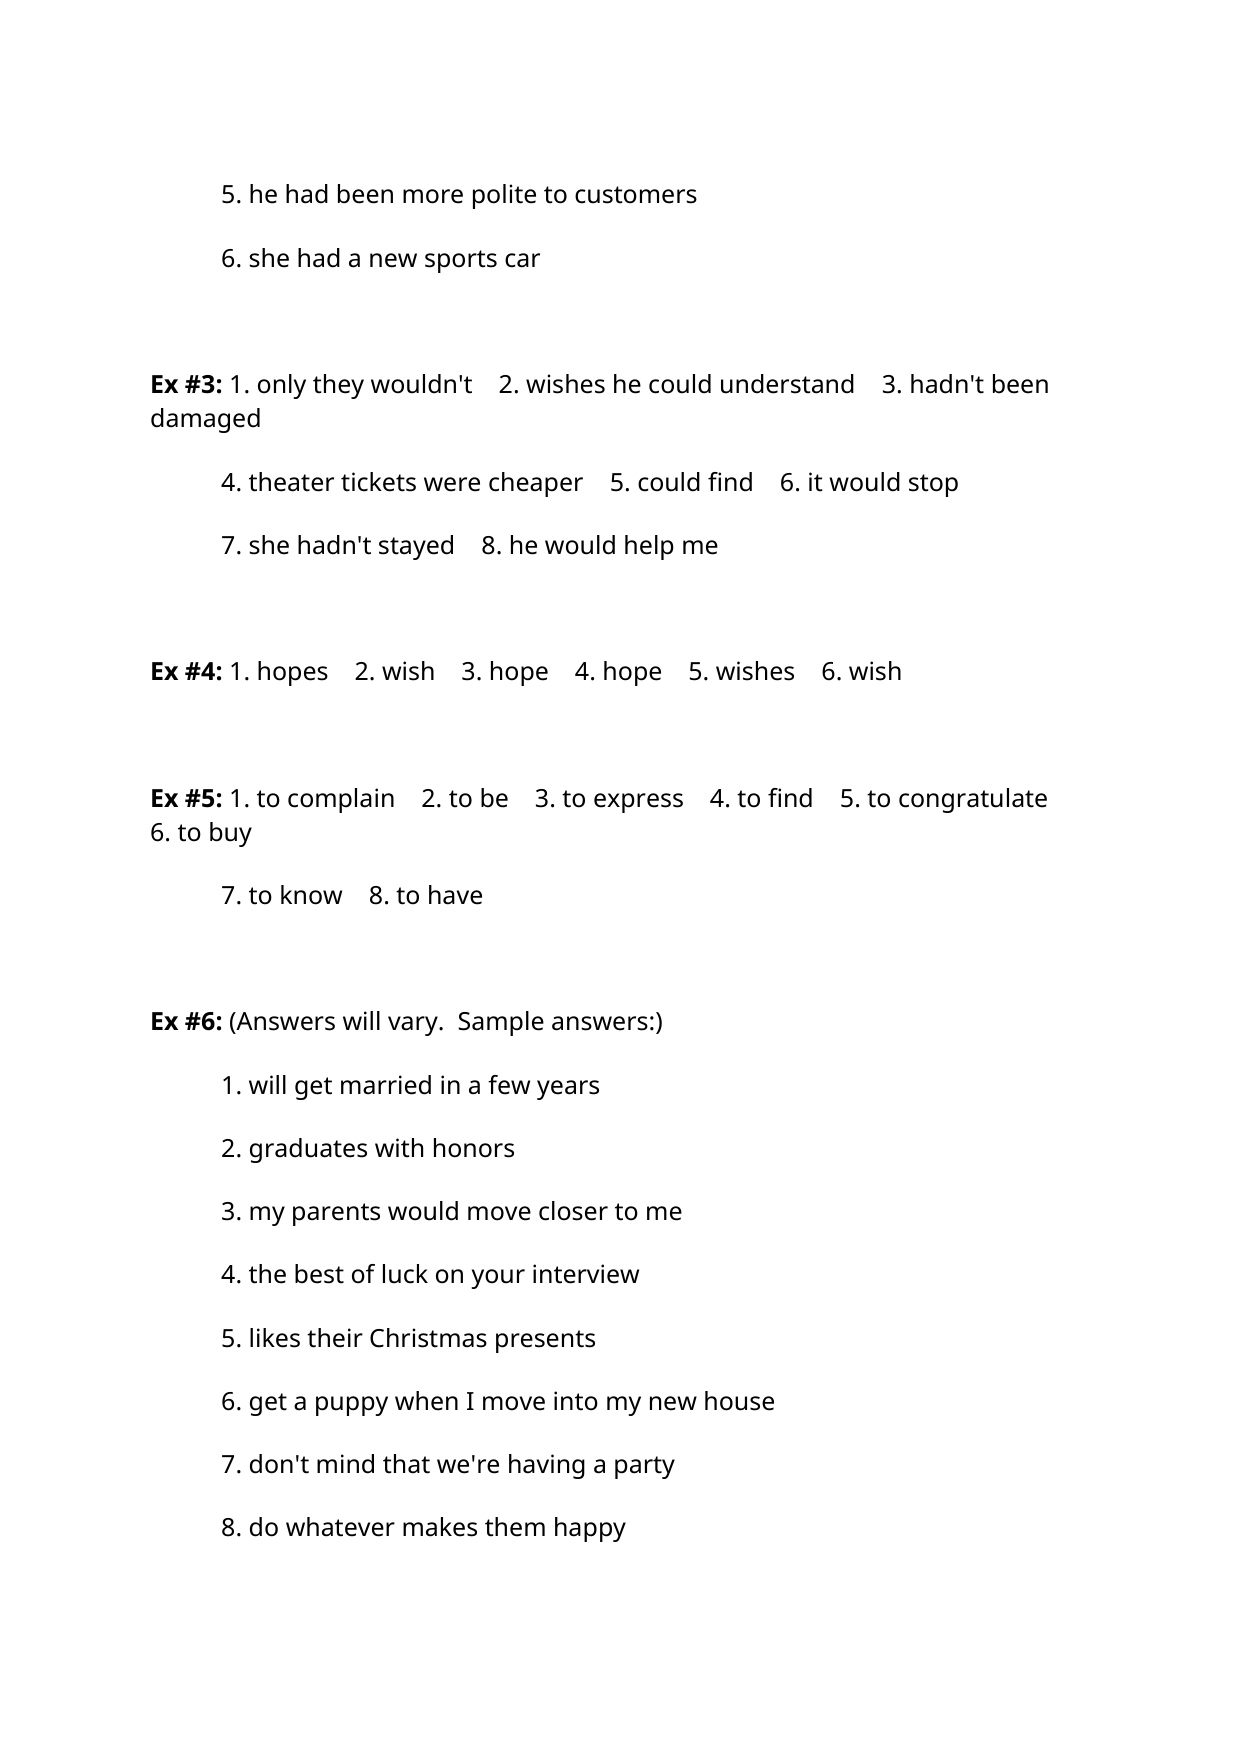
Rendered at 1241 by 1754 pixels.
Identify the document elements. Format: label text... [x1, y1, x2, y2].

text 7. she hadn't stayed 8. he would help me [150, 527, 1090, 561]
text 3. my parents would move closer to me [150, 1194, 1090, 1228]
text 8. do whatever makes them happy [150, 1510, 1090, 1544]
text Ex #6: (Answers will vary. Sample answers:) [150, 1004, 1090, 1038]
text Ex #4: 1. hopes 2. wish 3. hope 4. hope 5. wishes 6. wish [150, 654, 1090, 688]
text Ex #5: 1. to complain 2. to be 3. to express 4. to find 5. to congratulate 6. to buy [150, 780, 1090, 848]
text 1. will get married in a few years [150, 1067, 1090, 1101]
text 6. get a puppy when I move into my new house [150, 1383, 1090, 1417]
text 7. don't mind that we're having a party [150, 1447, 1090, 1481]
text 2. graduates with honors [150, 1131, 1090, 1164]
text 5. likes their Christmas presents [150, 1320, 1090, 1354]
text 6. she had a new sports car [150, 240, 1090, 274]
text 5. he had been more polite to customers [150, 177, 1090, 211]
text 4. theater tickets were cheaper 5. could find 6. it would stop [150, 464, 1090, 498]
text 7. to know 8. to have [150, 878, 1090, 912]
text Ex #3: 1. only they wouldn't 2. wishes he could understand 3. hadn't been damaged [150, 367, 1090, 435]
text 4. the best of luck on your interview [150, 1257, 1090, 1291]
